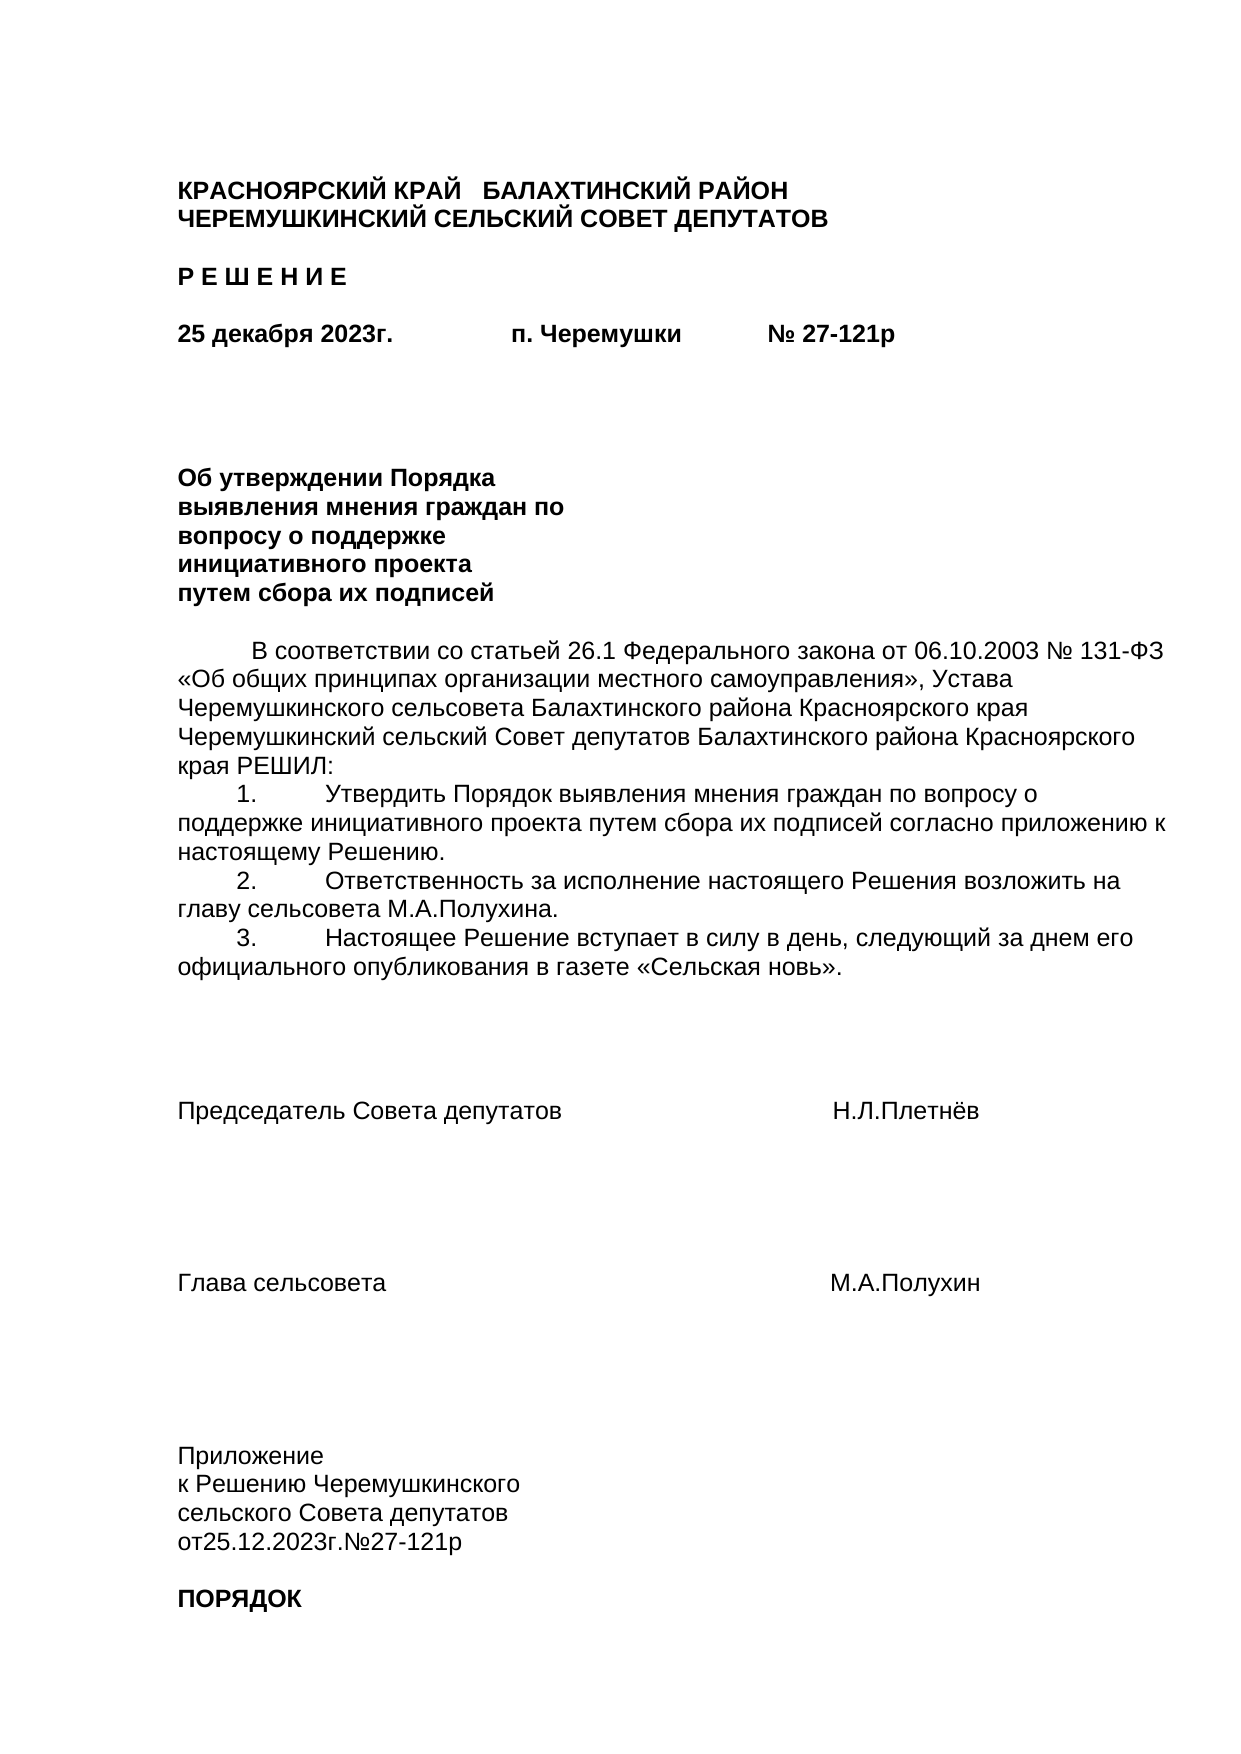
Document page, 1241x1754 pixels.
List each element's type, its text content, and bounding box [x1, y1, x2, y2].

list Настоящее Решение вступает в силу в день, следующий за днем его официального опубликования в газете «Сельская новь». [177, 923, 1167, 981]
list Ответственность за исполнение настоящего Решения возложить на главу сельсовета М.А.Полухина. [177, 866, 1167, 923]
text 25 декабря 2023г. п. Черемушки № 27-121р [177, 319, 1167, 348]
title путем сбора их подписей [177, 578, 635, 607]
text Председатель Совета депутатов Н.Л.Плетнёв [177, 1096, 1167, 1124]
text Р Е Ш Е Н И Е [177, 262, 1167, 291]
text ПОРЯДОК [177, 1584, 1167, 1613]
title Об утверждении Порядка выявления мнения граждан по вопросу о поддержке инициативного проекта [177, 463, 635, 578]
text КРАСНОЯРСКИЙ КРАЙ БАЛАХТИНСКИЙ РАЙОН [177, 176, 1167, 204]
text от25.12.2023г.№27-121р [177, 1527, 1167, 1556]
text ЧЕРЕМУШКИНСКИЙ СЕЛЬСКИЙ СОВЕТ ДЕПУТАТОВ [177, 204, 1167, 233]
list Утвердить Порядок выявления мнения граждан по вопросу о поддержке инициативного проекта путем сбора их подписей согласно приложению к настоящему Решению. [177, 779, 1167, 866]
text В соответствии со статьей 26.1 Федерального закона от 06.10.2003 № 131-ФЗ «Об общих принципах организации местного самоуправления», Устава Черемушкинского сельсовета Балахтинского района Красноярского края Черемушкинский сельский Совет депутатов Балахтинского района Красноярского края РЕШИЛ: [177, 636, 1167, 779]
text Приложение [177, 1441, 1167, 1469]
text Глава сельсовета М.А.Полухин [177, 1268, 1167, 1297]
text к Решению Черемушкинского сельского Совета депутатов [177, 1469, 1167, 1527]
